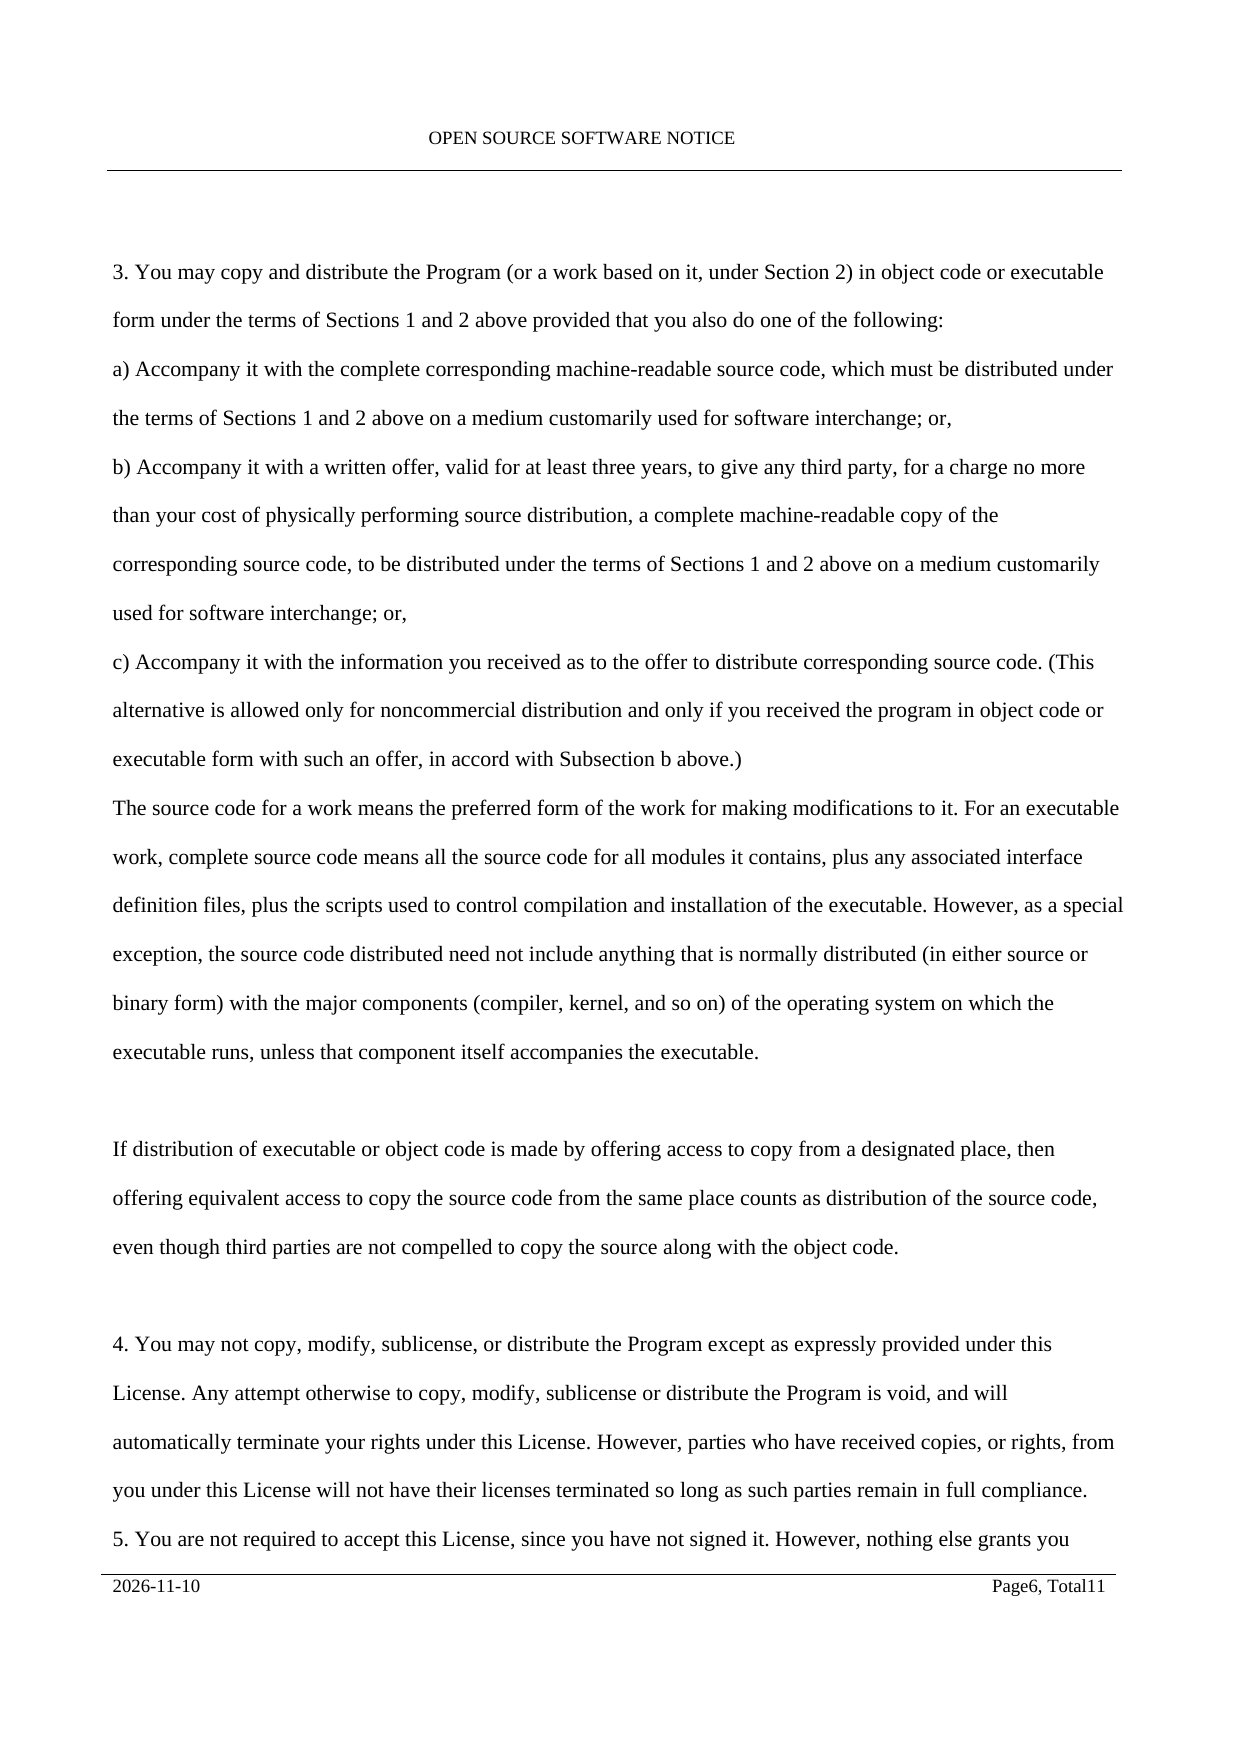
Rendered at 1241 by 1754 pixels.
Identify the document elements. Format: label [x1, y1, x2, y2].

text [112, 206, 1128, 1555]
